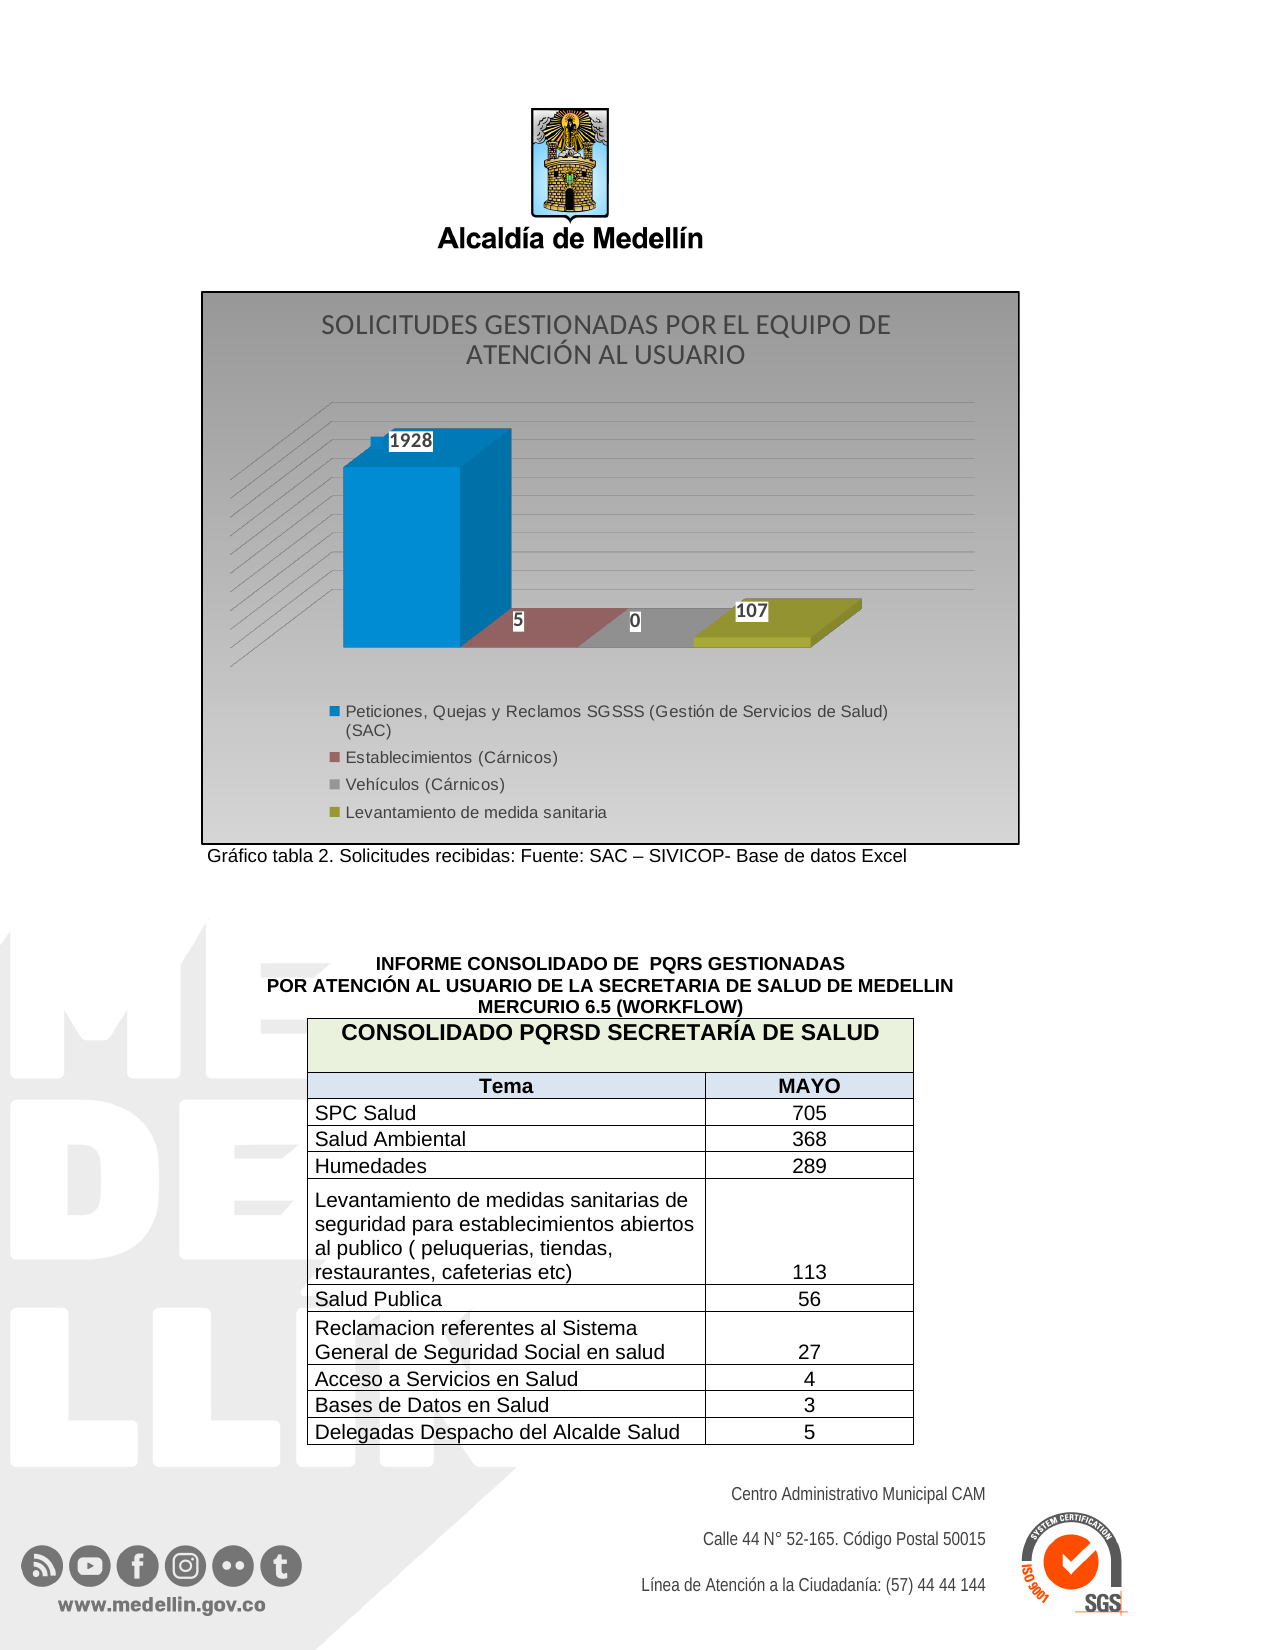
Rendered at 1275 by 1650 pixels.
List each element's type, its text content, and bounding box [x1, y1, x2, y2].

table_cell Salud Ambiental [308, 1126, 705, 1151]
table_header CONSOLIDADO PQRSD SECRETARÍA DE SALUD [308, 1019, 913, 1072]
table_cell 56 [706, 1285, 913, 1311]
text INFORME CONSOLIDADO DE PQRS GESTIONADAS [133, 953, 1088, 975]
table_cell SPC Salud [308, 1099, 705, 1125]
text MERCURIO 6.5 (WORKFLOW) [133, 996, 1088, 1018]
text POR ATENCIÓN AL USUARIO DE LA SECRETARIA DE SALUD DE MEDELLIN [133, 975, 1088, 996]
table_cell 5 [706, 1418, 913, 1443]
table_cell 368 [706, 1126, 913, 1151]
picture [0, 0, 1217, 1650]
table_cell 113 [706, 1179, 913, 1284]
table_cell 3 [706, 1391, 913, 1417]
table_cell 4 [706, 1365, 913, 1390]
table_cell Tema [308, 1073, 705, 1098]
table_cell MAYO [706, 1073, 913, 1098]
table_cell Reclamacion referentes al Sistema General de Seguridad Social en salud [308, 1312, 705, 1364]
table_cell 705 [706, 1099, 913, 1125]
table_cell Bases de Datos en Salud [308, 1391, 705, 1417]
table_cell 27 [706, 1312, 913, 1364]
text Gráfico tabla 2. Solicitudes recibidas: Fuente: SAC – SIVICOP- Base de datos Excel [133, 845, 1088, 867]
table_cell 289 [706, 1152, 913, 1178]
table_cell Delegadas Despacho del Alcalde Salud [308, 1418, 705, 1443]
table_cell Salud Publica [308, 1285, 705, 1311]
table_cell Humedades [308, 1152, 705, 1178]
table_cell Levantamiento de medidas sanitarias de seguridad para establecimientos abiertos al publico ( peluquerias, tiendas, restaurantes, cafeterias etc) [308, 1179, 705, 1284]
table_cell Acceso a Servicios en Salud [308, 1365, 705, 1390]
